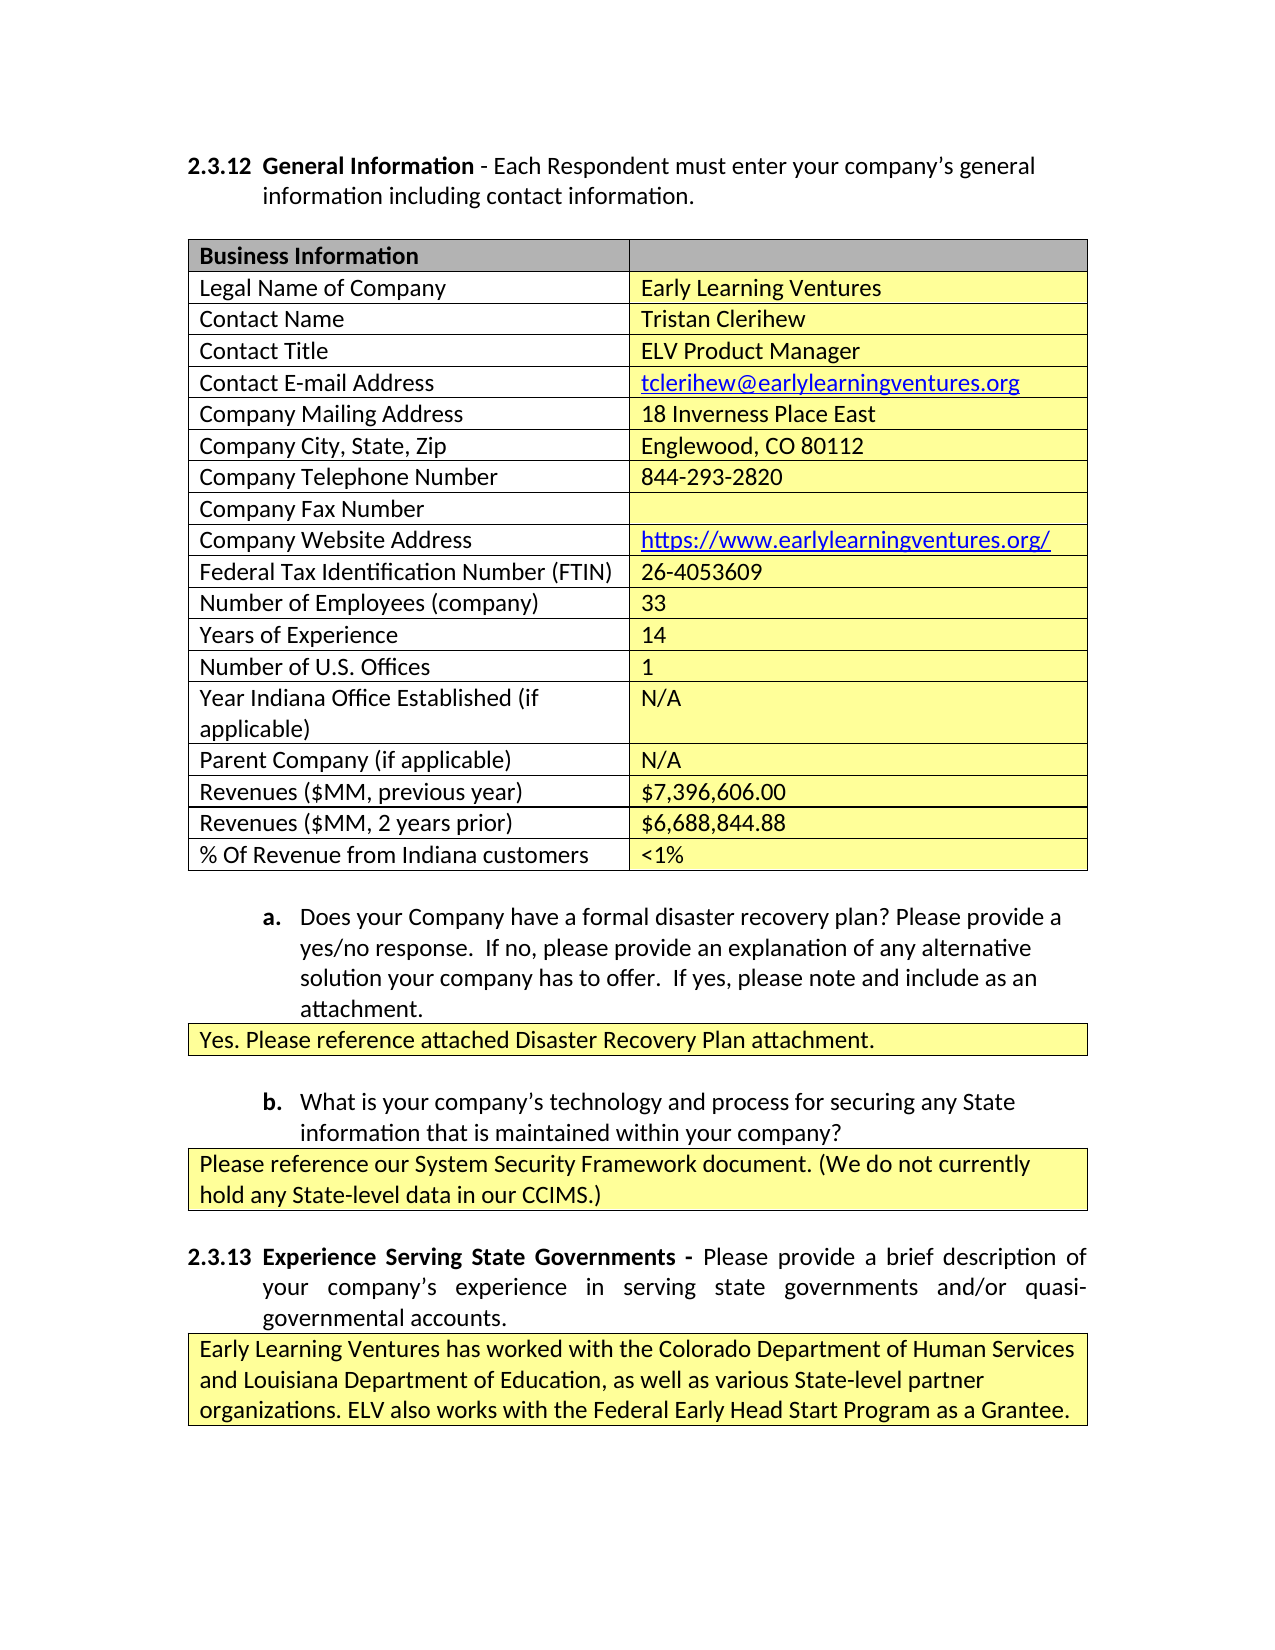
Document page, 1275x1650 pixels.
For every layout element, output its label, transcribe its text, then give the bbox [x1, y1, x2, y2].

table_cell % Of Revenue from Indiana customers [189, 839, 629, 869]
table_cell Company Website Address [189, 525, 629, 555]
table_cell Company City, State, Zip [189, 430, 629, 460]
table_cell $6,688,844.88 [630, 808, 1087, 838]
table_cell <1% [630, 839, 1087, 869]
table_cell [630, 493, 1087, 523]
table_cell ELV Product Manager [630, 335, 1087, 366]
table_cell Legal Name of Company [189, 272, 629, 302]
table_header Please reference our System Security Framework document. (We do not currently hold any State-level data in our CCIMS.) [189, 1149, 1087, 1209]
table_cell 844-293-2820 [630, 461, 1087, 492]
table_cell Tristan Clerihew [630, 304, 1087, 334]
table_cell Number of Employees (company) [189, 588, 629, 618]
table_cell Parent Company (if applicable) [189, 744, 629, 775]
table_cell Company Fax Number [189, 493, 629, 523]
list What is your company’s technology and process for securing any State information that is maintained within your company? [262, 1086, 1087, 1147]
table_header Business Information [189, 240, 629, 271]
table_cell Revenues ($MM, previous year) [189, 776, 629, 806]
table_cell tclerihew@earlylearningventures.org [630, 367, 1087, 397]
table_header Early Learning Ventures has worked with the Colorado Department of Human Services and Louisiana Department of Education, as well as various State-level partner organizations. ELV also works with the Federal Early Head Start Program as a Grantee. [189, 1334, 1087, 1425]
table_cell Federal Tax Identification Number (FTIN) [189, 556, 629, 587]
table_cell https://www.earlylearningventures.org/ [630, 525, 1087, 555]
table_cell Contact Name [189, 304, 629, 334]
table_cell Revenues ($MM, 2 years prior) [189, 808, 629, 838]
table_cell Early Learning Ventures [630, 272, 1087, 302]
table_cell Number of U.S. Offices [189, 651, 629, 681]
table_cell 1 [630, 651, 1087, 681]
table_cell 33 [630, 588, 1087, 618]
table_cell N/A [630, 682, 1087, 743]
table_cell Contact Title [189, 335, 629, 366]
table_cell Contact E-mail Address [189, 367, 629, 397]
table_cell 18 Inverness Place East [630, 398, 1087, 429]
list General Information - Each Respondent must enter your company’s general information including contact information. [187, 150, 1087, 211]
list Experience Serving State Governments - Please provide a brief description of your company’s experience in serving state governments and/or quasi-governmental accounts. [187, 1241, 1087, 1333]
list Does your Company have a formal disaster recovery plan? Please provide a yes/no response. If no, please provide an explanation of any alternative solution your company has to offer. If yes, please note and include as an attachment. [262, 901, 1087, 1023]
table_cell 26-4053609 [630, 556, 1087, 587]
table_cell Company Mailing Address [189, 398, 629, 429]
table_cell Year Indiana Office Established (if applicable) [189, 682, 629, 743]
table_header [630, 240, 1087, 271]
table_cell Years of Experience [189, 619, 629, 650]
table_cell Englewood, CO 80112 [630, 430, 1087, 460]
table_header Yes. Please reference attached Disaster Recovery Plan attachment. [189, 1024, 1087, 1055]
table_cell Company Telephone Number [189, 461, 629, 492]
table_cell $7,396,606.00 [630, 776, 1087, 806]
table_cell N/A [630, 744, 1087, 775]
table_cell 14 [630, 619, 1087, 650]
